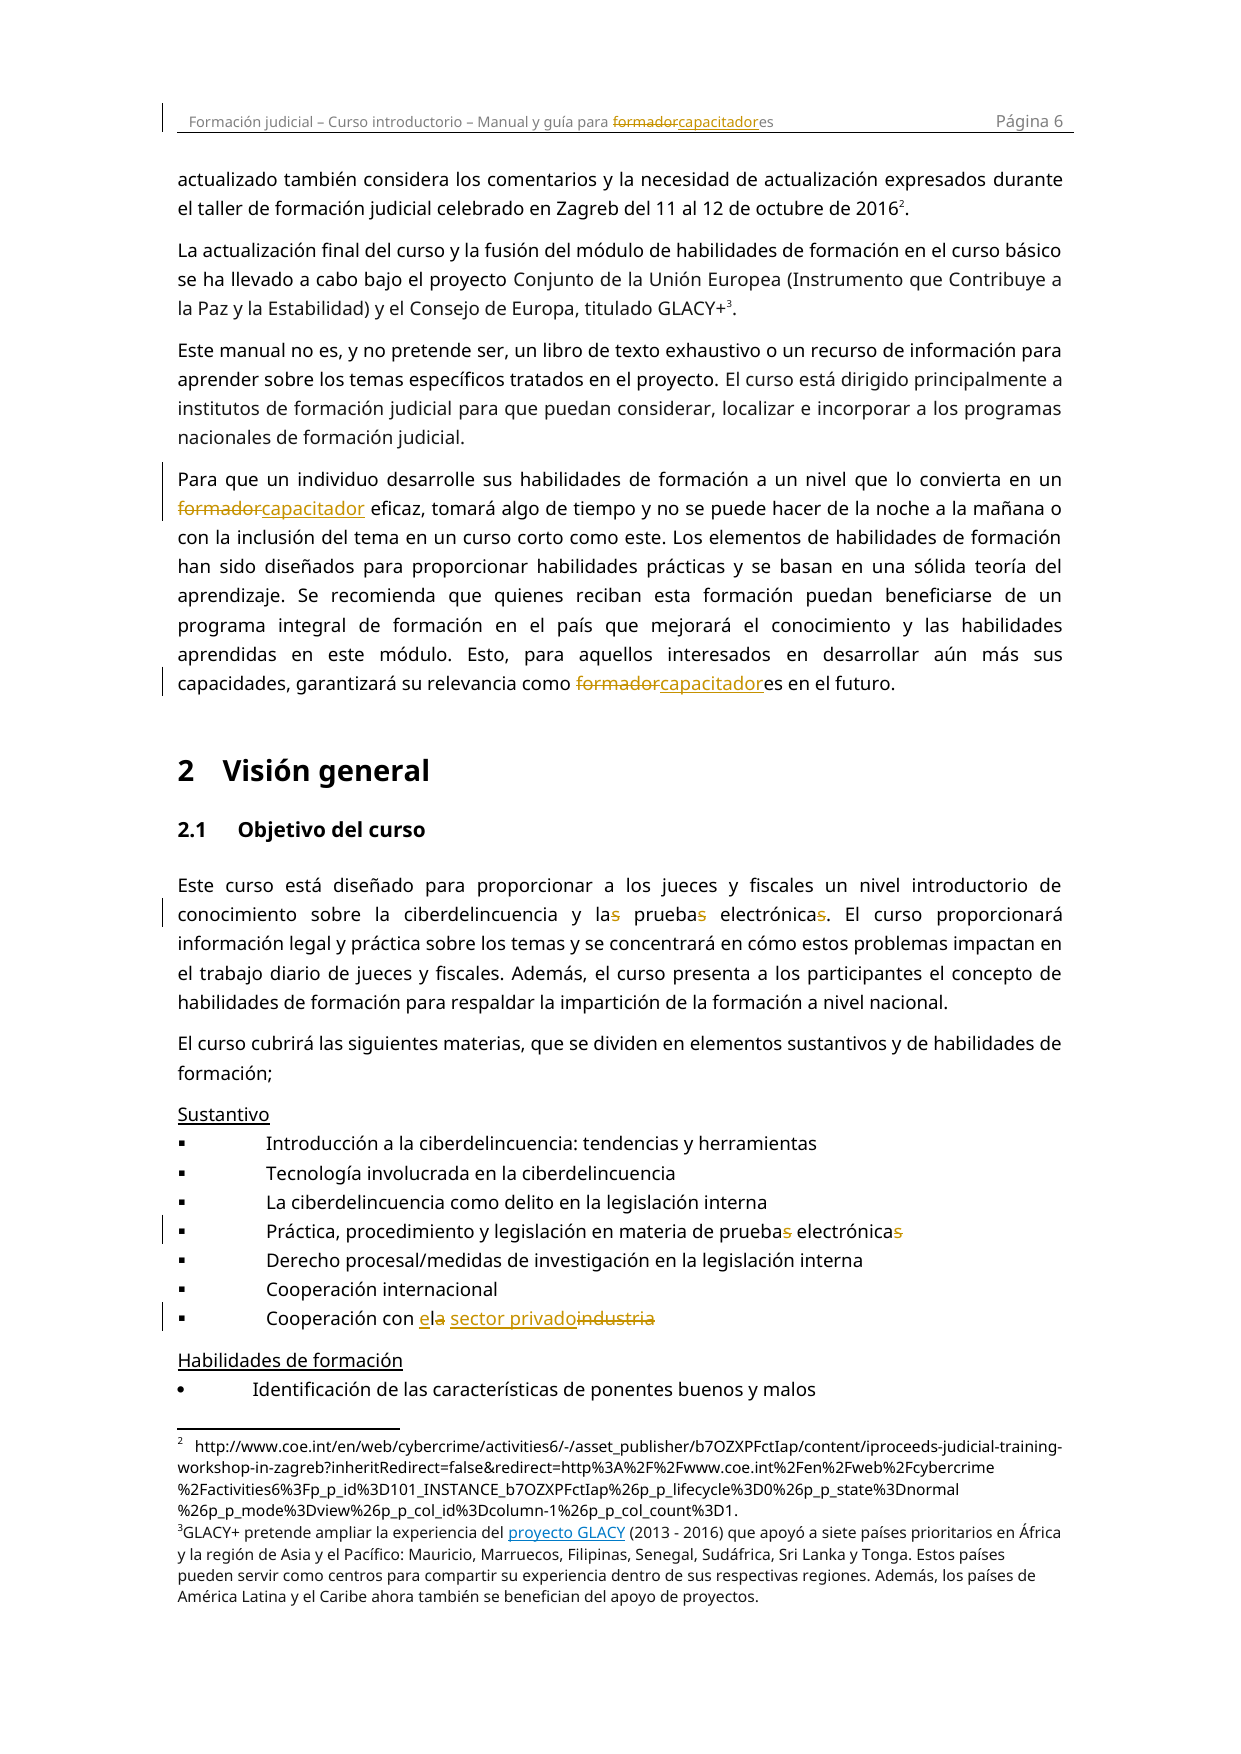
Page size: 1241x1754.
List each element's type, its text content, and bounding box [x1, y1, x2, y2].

text Para que un individuo desarrolle sus habilidades de formación a un nivel que lo convierta en un eficaz, tomará algo de tiempo y no se puede hacer de la noche a la mañana o con la inclusión del tema en un curso corto como este. Los elementos de habilidades de formación han sido diseñados para proporcionar habilidades prácticas y se basan en una sólida teoría del aprendizaje. Se recomienda que quienes reciban esta formación puedan beneficiarse de un programa integral de formación en el país que mejorará el conocimiento y las habilidades aprendidas en este módulo. Esto, para aquellos interesados ​​en desarrollar aún más sus capacidades, garantizará su relevancia como es en el futuro. [177, 462, 1063, 696]
text La actualización final del curso y la fusión del módulo de habilidades de formación en el curso básico se ha llevado a cabo bajo el proyecto Conjunto de la Unión Europea (Instrumento que Contribuye a la Paz y la Estabilidad) y el Consejo de Europa, titulado GLACY+. [177, 233, 1063, 321]
text Cooperación con l [177, 1302, 1063, 1331]
subtitle Visión general [177, 750, 1063, 789]
text El curso cubrirá las siguientes materias, que se dividen en elementos sustantivos y de habilidades de formación; [177, 1027, 1063, 1085]
text Este manual no es, y no pretende ser, un libro de texto exhaustivo o un recurso de información para aprender sobre los temas específicos tratados en el proyecto. El curso está dirigido principalmente a institutos de formación judicial para que puedan considerar, localizar e incorporar a los programas nacionales de formación judicial. [177, 333, 1063, 450]
list Identificación de las características de ponentes buenos y malos [177, 1373, 1063, 1402]
text Introducción a la ciberdelincuencia: tendencias y herramientas [177, 1127, 1063, 1156]
list Habilidades de formación [177, 1344, 1063, 1373]
subtitle Objetivo del curso [177, 814, 1063, 844]
text Sustantivo [177, 1098, 1063, 1127]
text Tecnología involucrada en la ciberdelincuencia [177, 1156, 1063, 1185]
text Práctica, procedimiento y legislación en materia de prueba electrónica [177, 1214, 1063, 1244]
text La ciberdelincuencia como delito en la legislación interna [177, 1185, 1063, 1214]
text Cooperación internacional [177, 1273, 1063, 1302]
text Este curso está diseñado para proporcionar a los jueces y fiscales un nivel introductorio de conocimiento sobre la ciberdelincuencia y la prueba electrónica. El curso proporcionará información legal y práctica sobre los temas y se concentrará en cómo estos problemas impactan en el trabajo diario de jueces y fiscales. Además, el curso presenta a los participantes el concepto de habilidades de formación para respaldar la impartición de la formación a nivel nacional. [177, 869, 1063, 1014]
text Derecho procesal/medidas de investigación en la legislación interna [177, 1244, 1063, 1273]
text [177, 162, 1063, 221]
